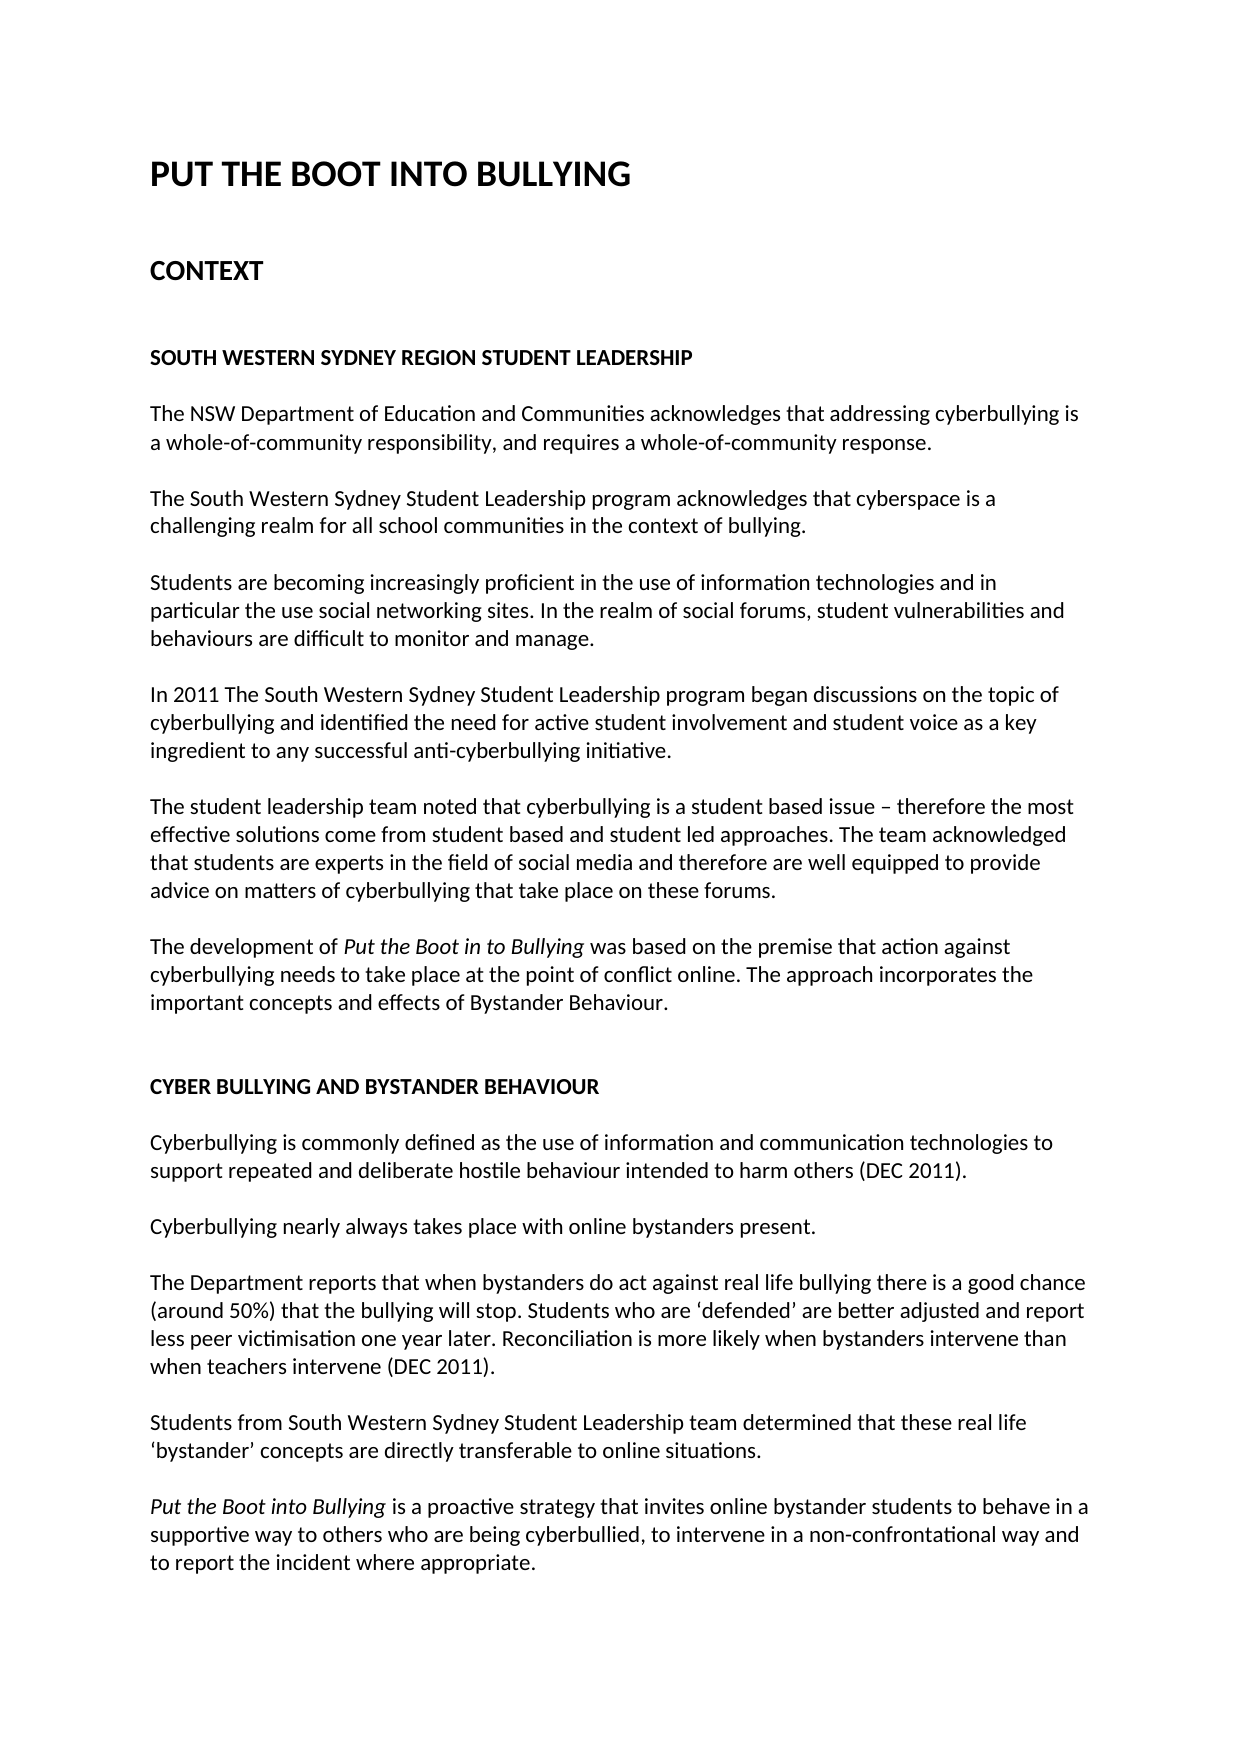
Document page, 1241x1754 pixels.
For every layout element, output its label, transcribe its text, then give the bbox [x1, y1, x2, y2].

text Cyber Bullying and Bystander Behaviour [150, 1072, 1090, 1100]
text In 2011 The South Western Sydney Student Leadership program began discussions on the topic of cyberbullying and identified the need for active student involvement and student voice as a key ingredient to any successful anti-cyberbullying initiative. [150, 680, 1090, 764]
text Students from South Western Sydney Student Leadership team determined that these real life ‘bystander’ concepts are directly transferable to online situations. [150, 1408, 1090, 1464]
text PUT THE BOOT INTO BULLYING [150, 150, 1090, 196]
text Cyberbullying is commonly defined as the use of information and communication technologies to support repeated and deliberate hostile behaviour intended to harm others (DEC 2011). [150, 1128, 1090, 1184]
text The South Western Sydney Student Leadership program acknowledges that cyberspace is a challenging realm for all school communities in the context of bullying. [150, 484, 1090, 540]
text Put the Boot into Bullying is a proactive strategy that invites online bystander students to behave in a supportive way to others who are being cyberbullied, to intervene in a non-confrontational way and to report the incident where appropriate. [150, 1492, 1090, 1576]
text CONTEXT [150, 252, 1090, 287]
text Cyberbullying nearly always takes place with online bystanders present. [150, 1212, 1090, 1240]
text South Western Sydney Region STUDENT LEADERSHIP [150, 343, 1090, 372]
text The development of Put the Boot in to Bullying was based on the premise that action against cyberbullying needs to take place at the point of conflict online. The approach incorporates the important concepts and effects of Bystander Behaviour. [150, 932, 1090, 1016]
text The Department reports that when bystanders do act against real life bullying there is a good chance (around 50%) that the bullying will stop. Students who are ‘defended’ are better adjusted and report less peer victimisation one year later. Reconciliation is more likely when bystanders intervene than when teachers intervene (DEC 2011). [150, 1268, 1090, 1380]
text The NSW Department of Education and Communities acknowledges that addressing cyberbullying is a whole-of-community responsibility, and requires a whole-of-community response. [150, 399, 1090, 456]
text The student leadership team noted that cyberbullying is a student based issue – therefore the most effective solutions come from student based and student led approaches. The team acknowledged that students are experts in the field of social media and therefore are well equipped to provide advice on matters of cyberbullying that take place on these forums. [150, 792, 1090, 904]
text Students are becoming increasingly proficient in the use of information technologies and in particular the use social networking sites. In the realm of social forums, student vulnerabilities and behaviours are difficult to monitor and manage. [150, 568, 1090, 652]
